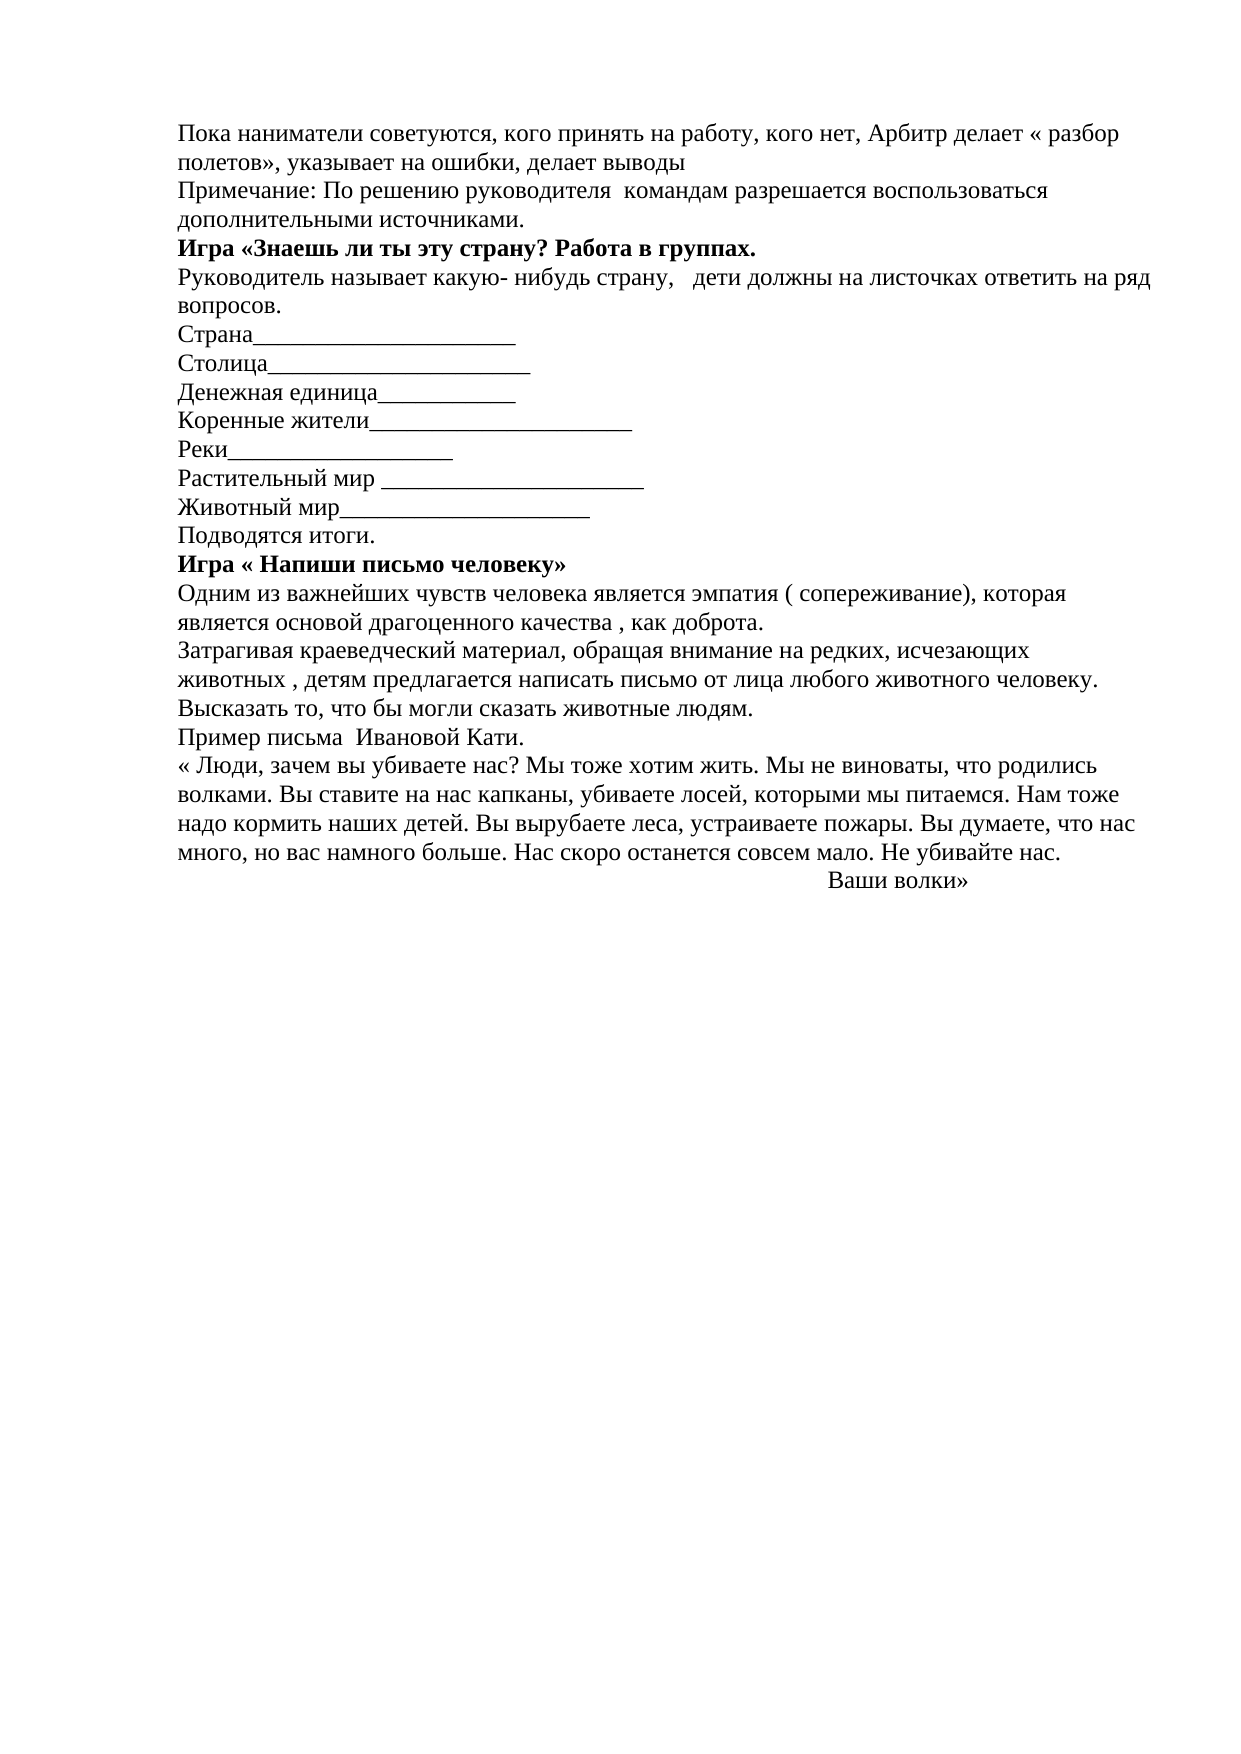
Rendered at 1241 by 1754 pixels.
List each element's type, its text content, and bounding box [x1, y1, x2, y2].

text Столица_____________________ [177, 348, 1152, 377]
text Высказать то, что бы могли сказать животные людям. [177, 693, 1152, 722]
text Примечание: По решению руководителя командам разрешается воспользоваться дополнительными источниками. [177, 176, 1152, 233]
text Денежная единица___________ [177, 377, 1152, 406]
text Пока наниматели советуются, кого принять на работу, кого нет, Арбитр делает « разбор полетов», указывает на ошибки, делает выводы [177, 118, 1152, 176]
text Растительный мир _____________________ [177, 463, 1152, 492]
text Пример письма Ивановой Кати. [177, 722, 1152, 751]
text Затрагивая краеведческий материал, обращая внимание на редких, исчезающих [177, 636, 1152, 664]
text Игра «Знаешь ли ты эту страну? Работа в группах. [177, 233, 1152, 262]
text Игра « Напиши письмо человеку» [177, 549, 1152, 578]
text Подводятся итоги. [177, 521, 1152, 549]
text Ваши волки» [177, 866, 1152, 894]
text животных , детям предлагается написать письмо от лица любого животного человеку. [177, 664, 1152, 693]
text Реки__________________ [177, 434, 1152, 463]
text « Люди, зачем вы убиваете нас? Мы тоже хотим жить. Мы не виноваты, что родились волками. Вы ставите на нас капканы, убиваете лосей, которыми мы питаемся. Нам тоже надо кормить наших детей. Вы вырубаете леса, устраиваете пожары. Вы думаете, что нас много, но вас намного больше. Нас скоро останется совсем мало. Не убивайте нас. [177, 751, 1152, 866]
text Животный мир____________________ [177, 492, 1152, 521]
text Руководитель называет какую- нибудь страну, дети должны на листочках ответить на ряд вопросов. [177, 262, 1152, 319]
text Коренные жители_____________________ [177, 406, 1152, 434]
text Страна_____________________ [177, 319, 1152, 348]
text Одним из важнейших чувств человека является эмпатия ( сопереживание), которая является основой драгоценного качества , как доброта. [177, 578, 1152, 636]
